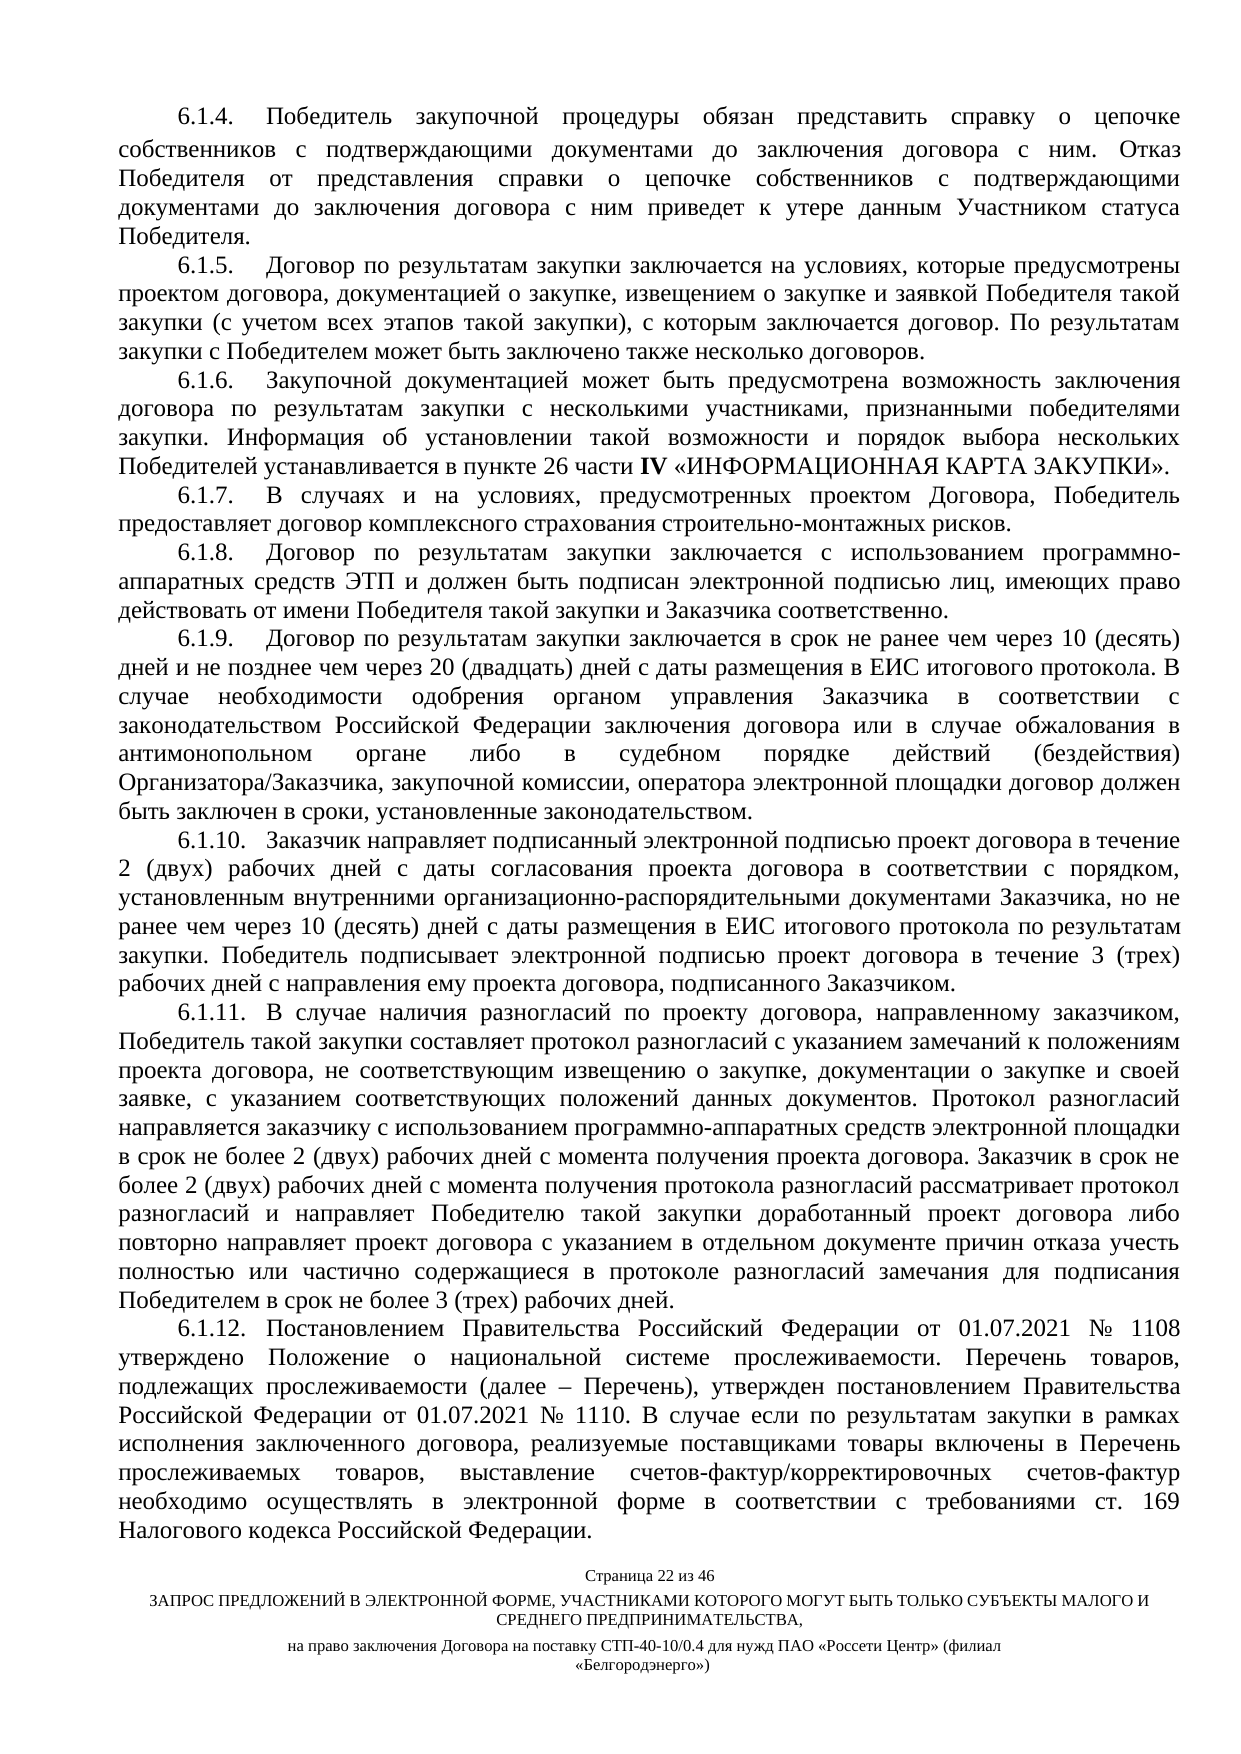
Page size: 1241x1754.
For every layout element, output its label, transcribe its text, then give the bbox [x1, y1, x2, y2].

subtitle Договор по результатам закупки заключается на условиях, которые предусмотрены проектом договора, документацией о закупке, извещением о закупке и заявкой Победителя такой закупки (с учетом всех этапов такой закупки), с которым заключается договор. По результатам закупки с Победителем может быть заключено также несколько договоров. [118, 250, 1181, 365]
subtitle Заказчик направляет подписанный электронной подписью проект договора в течение 2 (двух) рабочих дней с даты согласования проекта договора в соответствии с порядком, установленным внутренними организационно-распорядительными документами Заказчика, но не ранее чем через 10 (десять) дней с даты размещения в ЕИС итогового протокола по результатам закупки. Победитель подписывает электронной подписью проект договора в течение 3 (трех) рабочих дней с направления ему проекта договора, подписанного Заказчиком. [118, 825, 1181, 997]
subtitle Закупочной документацией может быть предусмотрена возможность заключения договора по результатам закупки с несколькими участниками, признанными победителями закупки. Информация об установлении такой возможности и порядок выбора нескольких Победителей устанавливается в пункте 26 части IV «ИНФОРМАЦИОННАЯ КАРТА ЗАКУПКИ». [118, 365, 1181, 480]
subtitle Постановлением Правительства Российский Федерации от 01.07.2021 № 1108 утверждено Положение о национальной системе прослеживаемости. Перечень товаров, подлежащих прослеживаемости (далее – Перечень), утвержден постановлением Правительства Российской Федерации от 01.07.2021 № 1110. В случае если по результатам закупки в рамках исполнения заключенного договора, реализуемые поставщиками товары включены в Перечень прослеживаемых товаров, выставление счетов-фактур/корректировочных счетов-фактур необходимо осуществлять в электронной форме в соответствии с требованиями ст. 169 Налогового кодекса Российской Федерации. [118, 1313, 1181, 1543]
subtitle В случае наличия разногласий по проекту договора, направленному заказчиком, Победитель такой закупки составляет протокол разногласий с указанием замечаний к положениям проекта договора, не соответствующим извещению о закупке, документации о закупке и своей заявке, с указанием соответствующих положений данных документов. Протокол разногласий направляется заказчику с использованием программно-аппаратных средств электронной площадки в срок не более 2 (двух) рабочих дней с момента получения проекта договора. Заказчик в срок не более 2 (двух) рабочих дней с момента получения протокола разногласий рассматривает протокол разногласий и направляет Победителю такой закупки доработанный проект договора либо повторно направляет проект договора с указанием в отдельном документе причин отказа учесть полностью или частично содержащиеся в протоколе разногласий замечания для подписания Победителем в срок не более 3 (трех) рабочих дней. [118, 997, 1181, 1313]
subtitle Договор по результатам закупки заключается в срок не ранее чем через 10 (десять) дней и не позднее чем через 20 (двадцать) дней с даты размещения в ЕИС итогового протокола. В случае необходимости одобрения органом управления Заказчика в соответствии с законодательством Российской Федерации заключения договора или в случае обжалования в антимонопольном органе либо в судебном порядке действий (бездействия) Организатора/Заказчика, закупочной комиссии, оператора электронной площадки договор должен быть заключен в сроки, установленные законодательством. [118, 623, 1181, 825]
subtitle В случаях и на условиях, предусмотренных проектом Договора, Победитель предоставляет договор комплексного страхования строительно-монтажных рисков. [118, 480, 1181, 537]
subtitle Победитель закупочной процедуры обязан представить справку о цепочке собственников с подтверждающими документами до заключения договора с ним. Отказ Победителя от представления справки о цепочке собственников с подтверждающими документами до заключения договора с ним приведет к утере данным Участником статуса Победителя. [118, 101, 1181, 250]
subtitle Договор по результатам закупки заключается с использованием программно-аппаратных средств ЭТП и должен быть подписан электронной подписью лиц, имеющих право действовать от имени Победителя такой закупки и Заказчика соответственно. [118, 537, 1181, 623]
